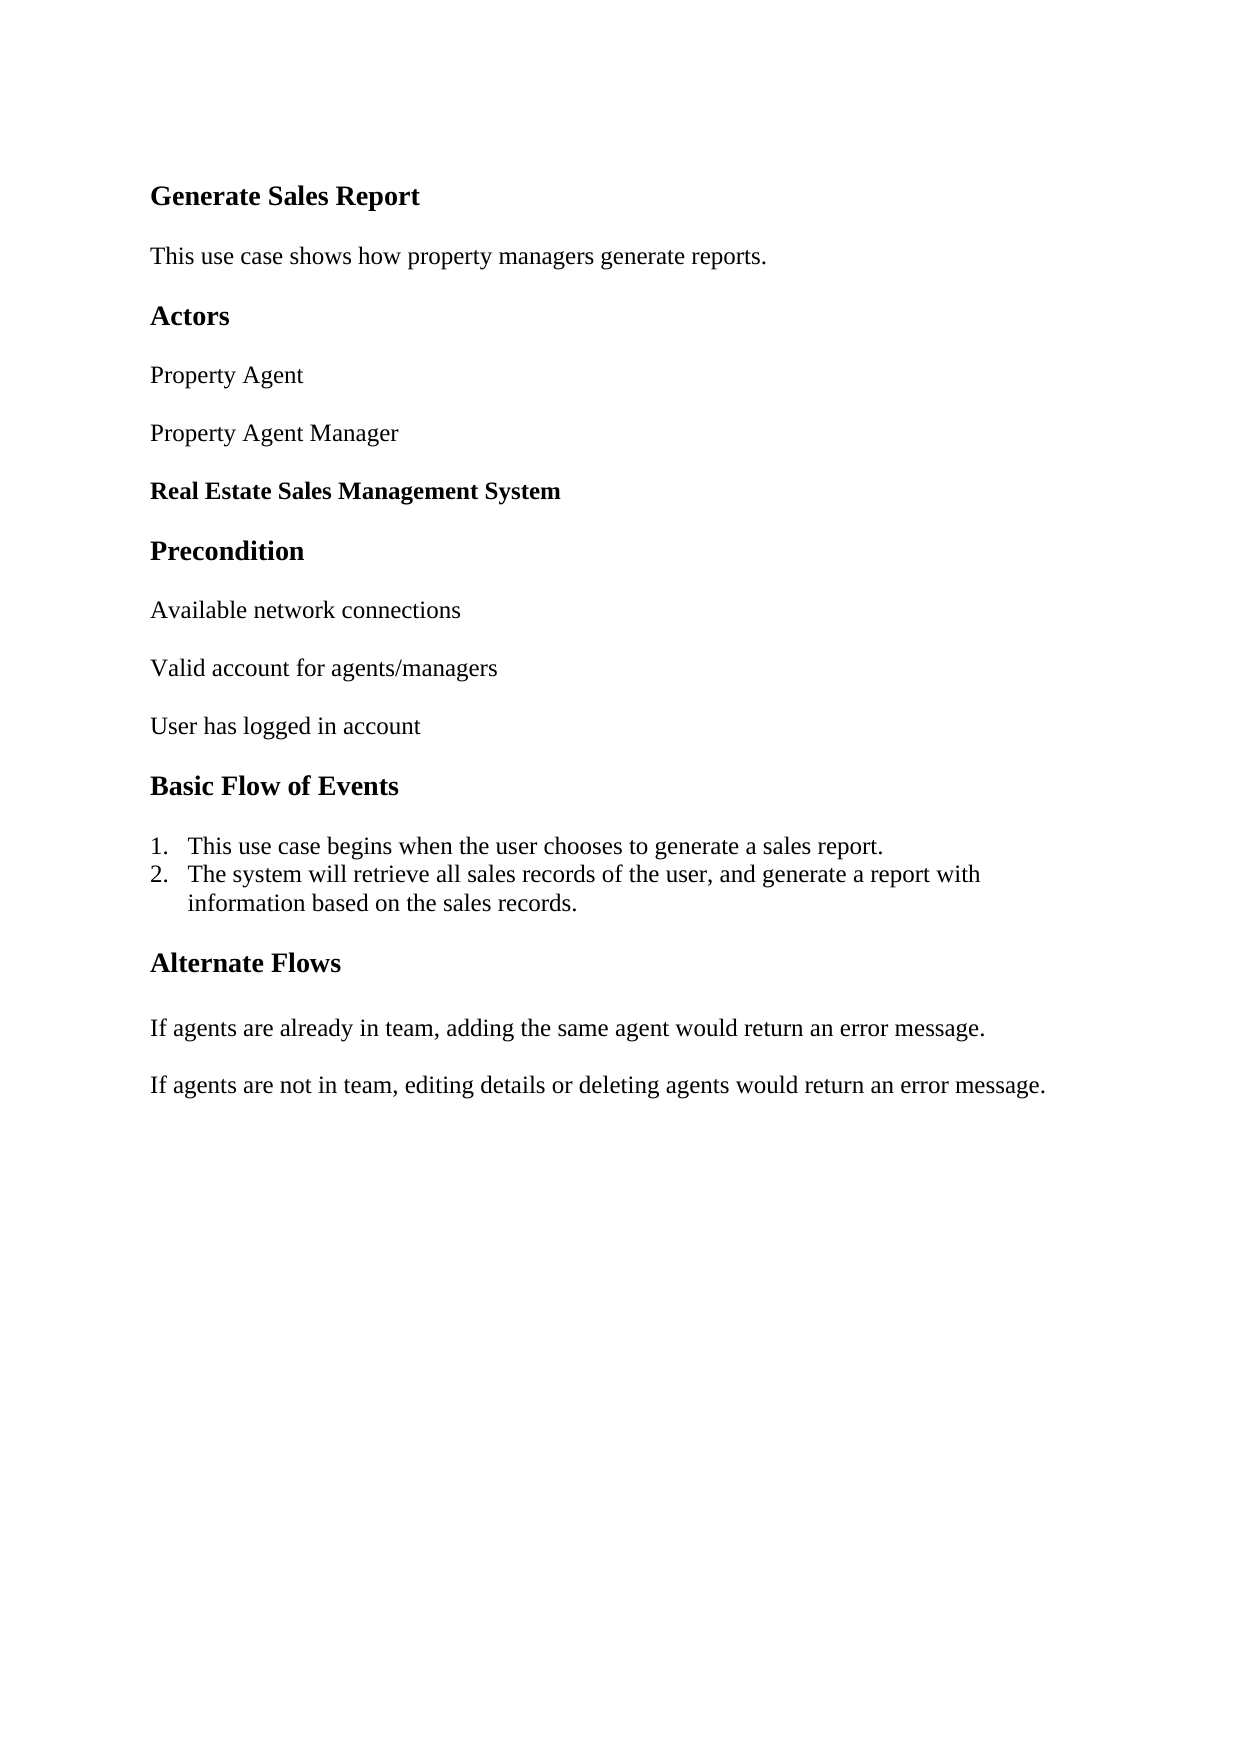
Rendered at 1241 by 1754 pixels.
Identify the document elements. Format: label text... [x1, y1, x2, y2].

list The system will retrieve all sales records of the user, and generate a report with information based on the sales records. [150, 859, 1090, 917]
text Alternate Flows [150, 946, 1090, 979]
text Basic Flow of Events [150, 769, 1090, 802]
list This use case begins when the user chooses to generate a sales report. [150, 831, 1090, 859]
text Precondition [150, 534, 1090, 566]
text If agents are not in team, editing details or deleting agents would return an error message. [150, 1071, 1090, 1099]
text Available network connections [150, 596, 1090, 624]
text Real Estate Sales Management System [150, 476, 1090, 505]
text This use case shows how property managers generate reports. [150, 241, 1090, 269]
text If agents are already in team, adding the same agent would return an error message. [150, 1013, 1090, 1041]
text User has logged in account [150, 711, 1090, 740]
text Property Agent Manager [150, 418, 1090, 447]
text Generate Sales Report [150, 179, 1090, 212]
text Valid account for agents/managers [150, 653, 1090, 682]
text Property Agent [150, 360, 1090, 389]
text Actors [150, 299, 1090, 331]
